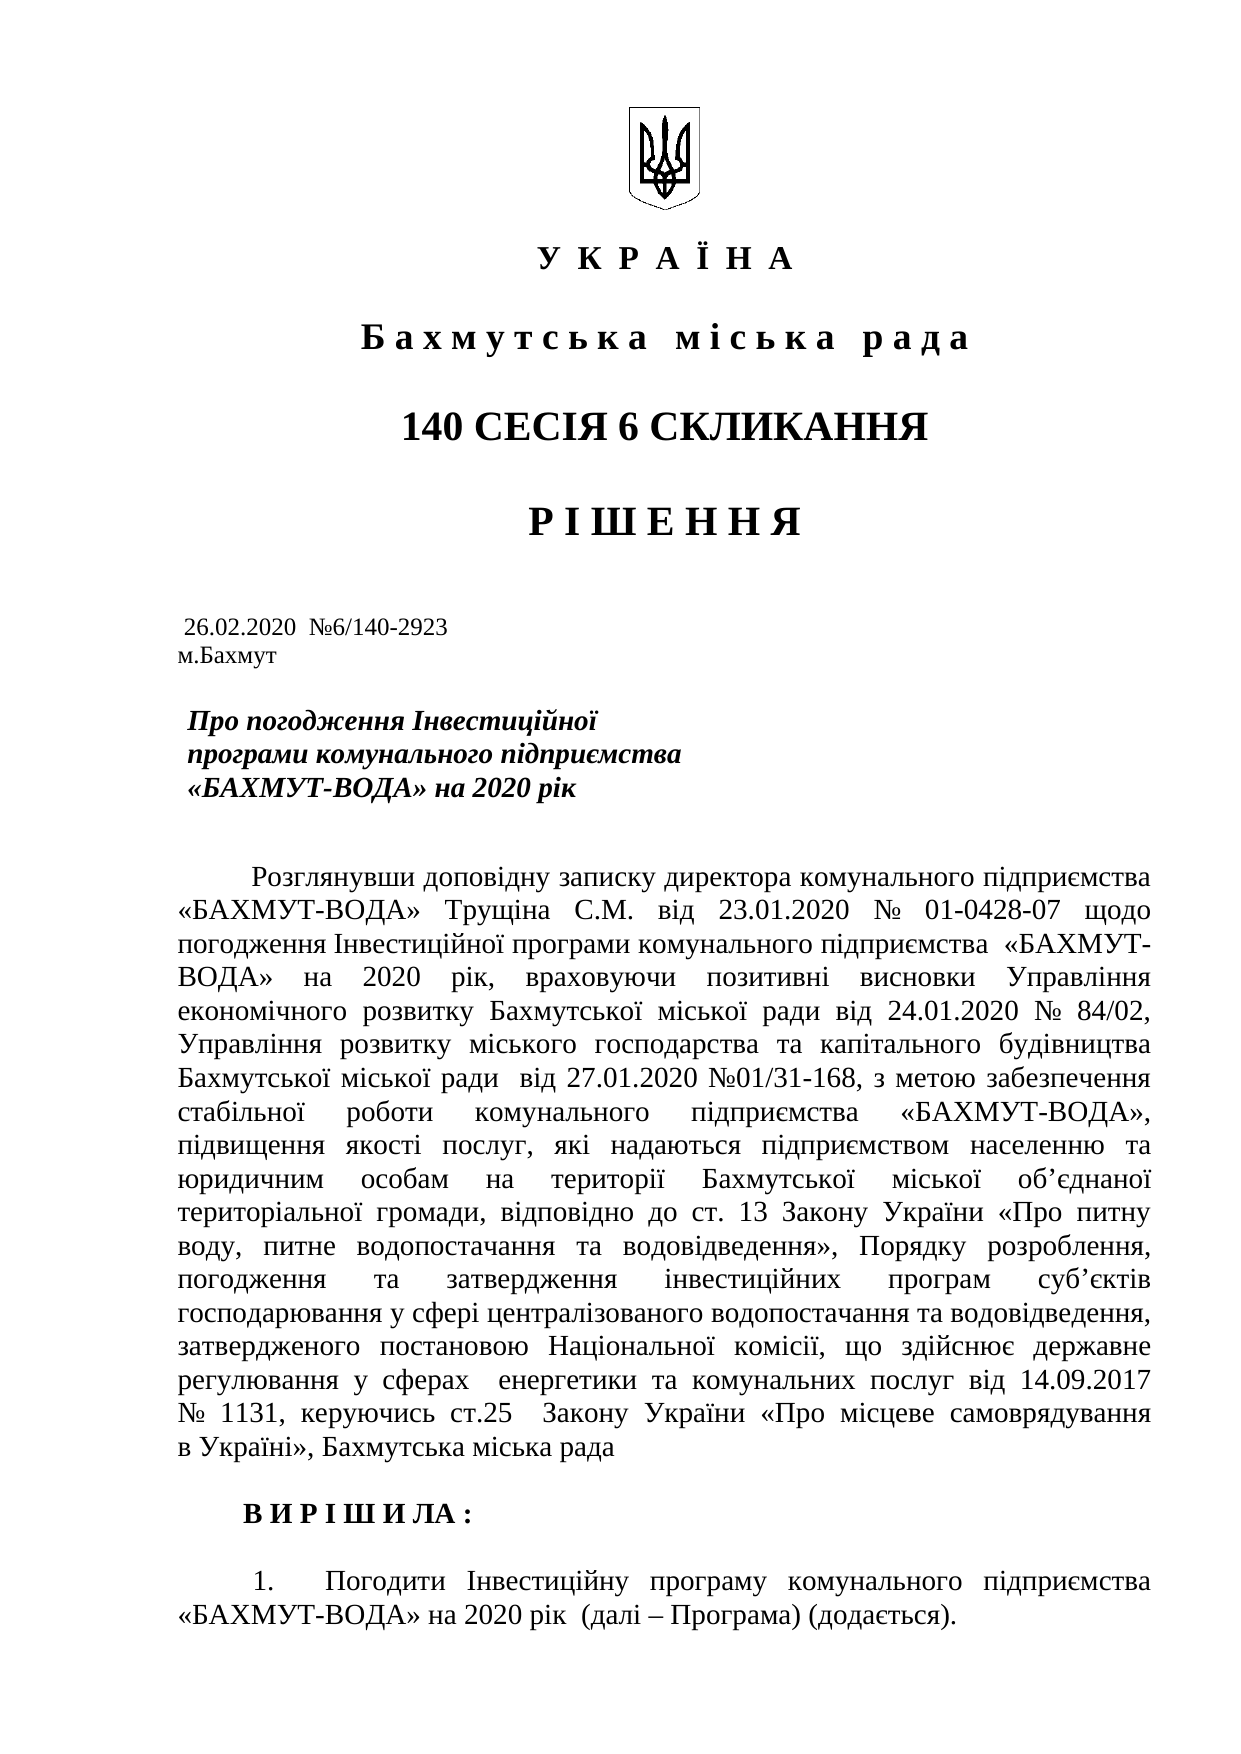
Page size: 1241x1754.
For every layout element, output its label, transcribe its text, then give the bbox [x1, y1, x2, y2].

text В И Р І Ш И ЛА : [177, 1496, 1152, 1530]
text У К Р А Ї Н А [177, 238, 1152, 276]
picture [629, 107, 700, 210]
text Розглянувши доповідну записку директора комунального підприємства «БАХМУТ-ВОДА» Трущіна С.М. від 23.01.2020 № 01-0428-07 щодо погодження Інвестиційної програми комунального підприємства «БАХМУТ-ВОДА» на 2020 рік, враховуючи позитивні висновки Управління економічного розвитку Бахмутської міської ради від 24.01.2020 № 84/02, Управління розвитку міського господарства та капітального будівництва Бахмутської міської ради від 27.01.2020 №01/31-168, з метою забезпечення стабільної роботи комунального підприємства «БАХМУТ-ВОДА», підвищення якості послуг, які надаються підприємством населенню та юридичним особам на території Бахмутської міської об’єднаної територіальної громади, відповідно до ст. 13 Закону України «Про питну воду, питне водопостачання та водовідведення», Порядку розроблення, погодження та затвердження інвестиційних програм суб’єктів господарювання у сфері централізованого водопостачання та водовідведення, затвердженого постановою Національної комісії, що здійснює державне регулювання у сферах енергетики та комунальних послуг від 14.09.2017 № 1131, керуючись ст.25 Закону України «Про місцеве самоврядування в Україні», Бахмутська міська рада [177, 859, 1152, 1463]
table_header Про погодження Інвестиційної програми комунального підприємства «БАХМУТ-ВОДА» на 2020 рік [165, 703, 1142, 859]
list Погодити Інвестиційну програму комунального підприємства «БАХМУТ-ВОДА» на 2020 рік (далі – Програма) (додається). [177, 1563, 1152, 1630]
text Р I Ш Е Н Н Я [177, 497, 1152, 545]
text Б а х м у т с ь к а м і с ь к а р а д а [177, 315, 1152, 358]
text 26.02.2020 №6/140-2923 [177, 612, 1152, 641]
text м.Бахмут [177, 641, 1152, 669]
text 140 СЕСІЯ 6 СКЛИКАННЯ [177, 401, 1152, 449]
